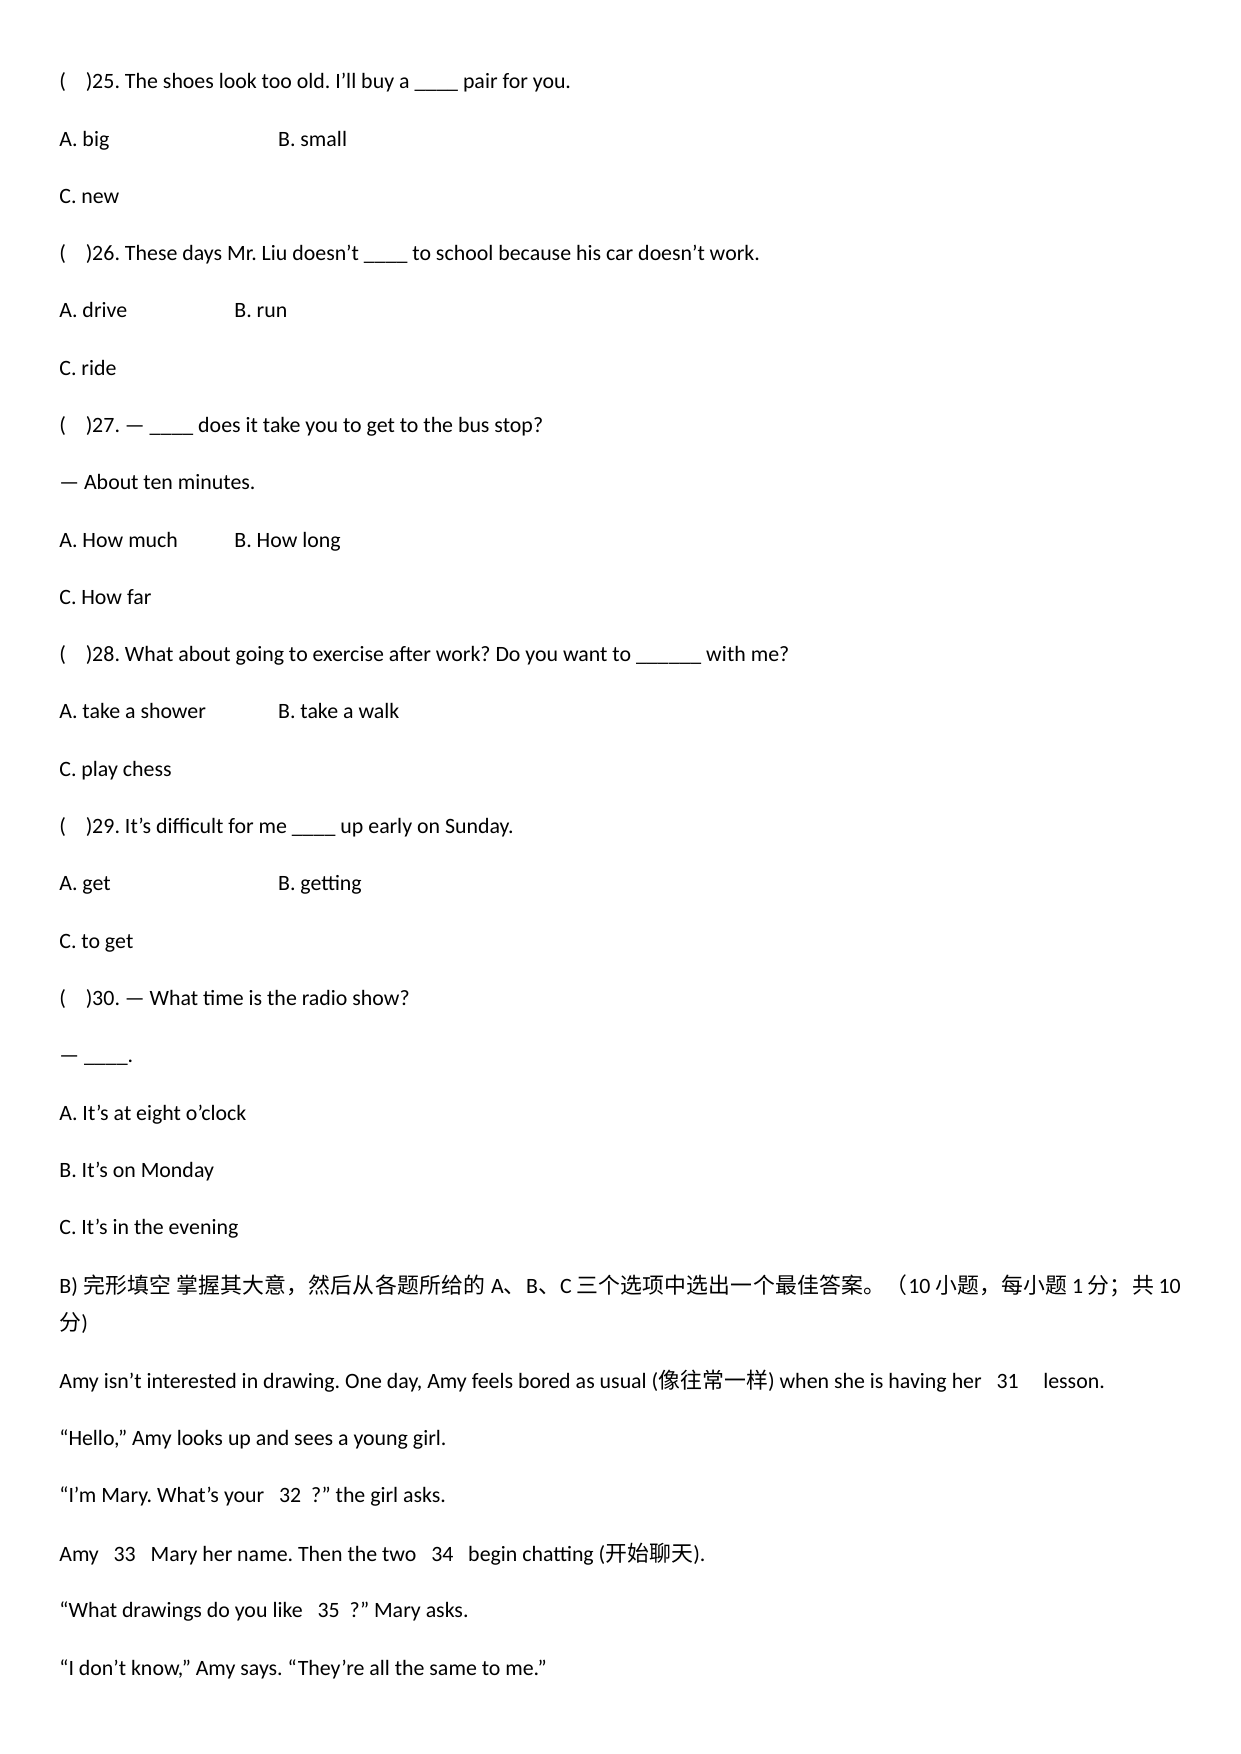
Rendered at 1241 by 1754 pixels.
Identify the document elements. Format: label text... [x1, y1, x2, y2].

text ( )25. The shoes look too old. I’ll buy a ____ pair for you. [59, 64, 1181, 97]
text “I don’t know,” Amy says. “They’re all the same to me.” [59, 1651, 1181, 1683]
text “What drawings do you like 35 ?” Mary asks. [59, 1593, 1181, 1626]
text C. play chess [59, 752, 1181, 784]
text Amy isn’t interested in drawing. One day, Amy feels bored as usual (像往常一样) when she is having her 31 lesson. [59, 1363, 1181, 1395]
text A. How much B. How long [59, 523, 1181, 555]
text ( )28. What about going to exercise after work? Do you want to ______ with me? [59, 637, 1181, 670]
text — ____. [59, 1038, 1181, 1071]
text C. new [59, 179, 1181, 212]
text ( )29. It’s difficult for me ____ up early on Sunday. [59, 809, 1181, 842]
text ( )30. — What time is the radio show? [59, 981, 1181, 1014]
text B) 完形填空 掌握其大意，然后从各题所给的A、B、C三个选项中选出一个最佳答案。（10小题，每小题1分；共10分) [59, 1268, 1181, 1337]
text A. drive B. run [59, 294, 1181, 326]
text C. It’s in the evening [59, 1210, 1181, 1243]
text ( )27. — ____ does it take you to get to the bus stop? [59, 408, 1181, 441]
text C. to get [59, 924, 1181, 956]
text “I’m Mary. What’s your 32 ?” the girl asks. [59, 1478, 1181, 1511]
text A. take a shower B. take a walk [59, 695, 1181, 727]
text A. big B. small [59, 122, 1181, 154]
text A. get B. getting [59, 867, 1181, 899]
text C. ride [59, 351, 1181, 383]
text — About ten minutes. [59, 466, 1181, 498]
text C. How far [59, 580, 1181, 613]
text “Hello,” Amy looks up and sees a young girl. [59, 1421, 1181, 1453]
text Amy 33 Mary her name. Then the two 34 begin chatting (开始聊天). [59, 1536, 1181, 1568]
text B. It’s on Monday [59, 1153, 1181, 1186]
text A. It’s at eight o’clock [59, 1096, 1181, 1128]
text ( )26. These days Mr. Liu doesn’t ____ to school because his car doesn’t work. [59, 236, 1181, 269]
